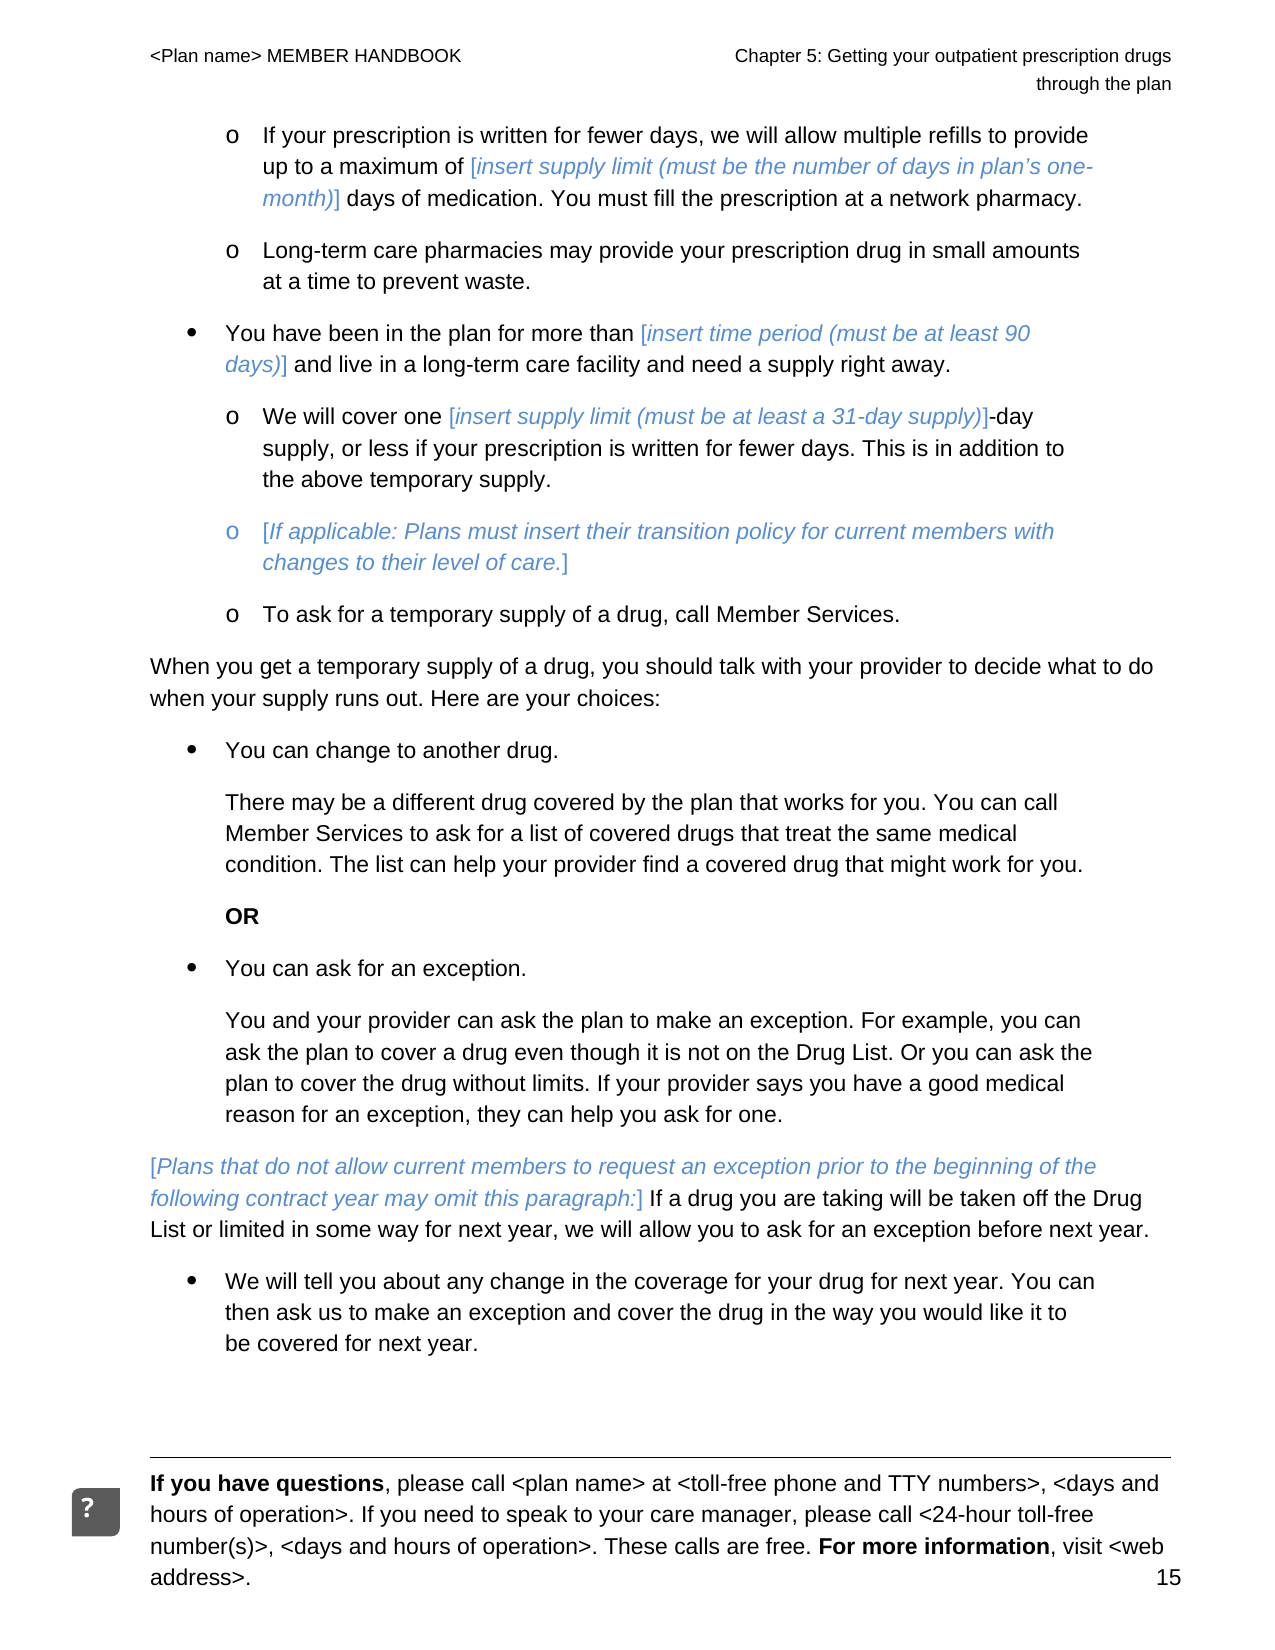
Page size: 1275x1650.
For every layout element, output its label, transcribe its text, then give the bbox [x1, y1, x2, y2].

list Long-term care pharmacies may provide your prescription drug in small amounts at a time to prevent waste. [225, 233, 1096, 296]
list You have been in the plan for more than [insert time period (must be at least 90 days)] and live in a long-term care facility and need a supply right away. [187, 316, 1096, 379]
list We will tell you about any change in the coverage for your drug for next year. You can then ask us to make an exception and cover the drug in the way you would like it to be covered for next year. [187, 1264, 1096, 1358]
list There may be a different drug covered by the plan that works for you. You can call Member Services to ask for a list of covered drugs that treat the same medical condition. The list can help your provider find a covered drug that might work for you. [225, 785, 1096, 879]
list We will cover one [insert supply limit (must be at least a 31-day supply)]-day supply, or less if your prescription is written for fewer days. This is in addition to the above temporary supply. [225, 400, 1096, 493]
list You can ask for an exception. [187, 952, 1096, 983]
text [Plans that do not allow current members to request an exception prior to the beginning of the following contract year may omit this paragraph:] If a drug you are taking will be taken off the Drug List or limited in some way for next year, we will allow you to ask for an exception before next year. [150, 1150, 1171, 1243]
list OR [225, 900, 1096, 931]
list To ask for a temporary supply of a drug, call Member Services. [225, 598, 1096, 629]
list If your prescription is written for fewer days, we will allow multiple refills to provide up to a maximum of [insert supply limit (must be the number of days in plan’s one-month)] days of medication. You must fill the prescription at a network pharmacy. [225, 118, 1096, 212]
list You and your provider can ask the plan to make an exception. For example, you can ask the plan to cover a drug even though it is not on the Drug List. Or you can ask the plan to cover the drug without limits. If your provider says you have a good medical reason for an exception, they can help you ask for one. [225, 1004, 1096, 1129]
text When you get a temporary supply of a drug, you should talk with your provider to decide what to do when your supply runs out. Here are your choices: [150, 650, 1171, 712]
list You can change to another drug. [187, 733, 1096, 764]
list [If applicable: Plans must insert their transition policy for current members with changes to their level of care.] [225, 514, 1096, 577]
